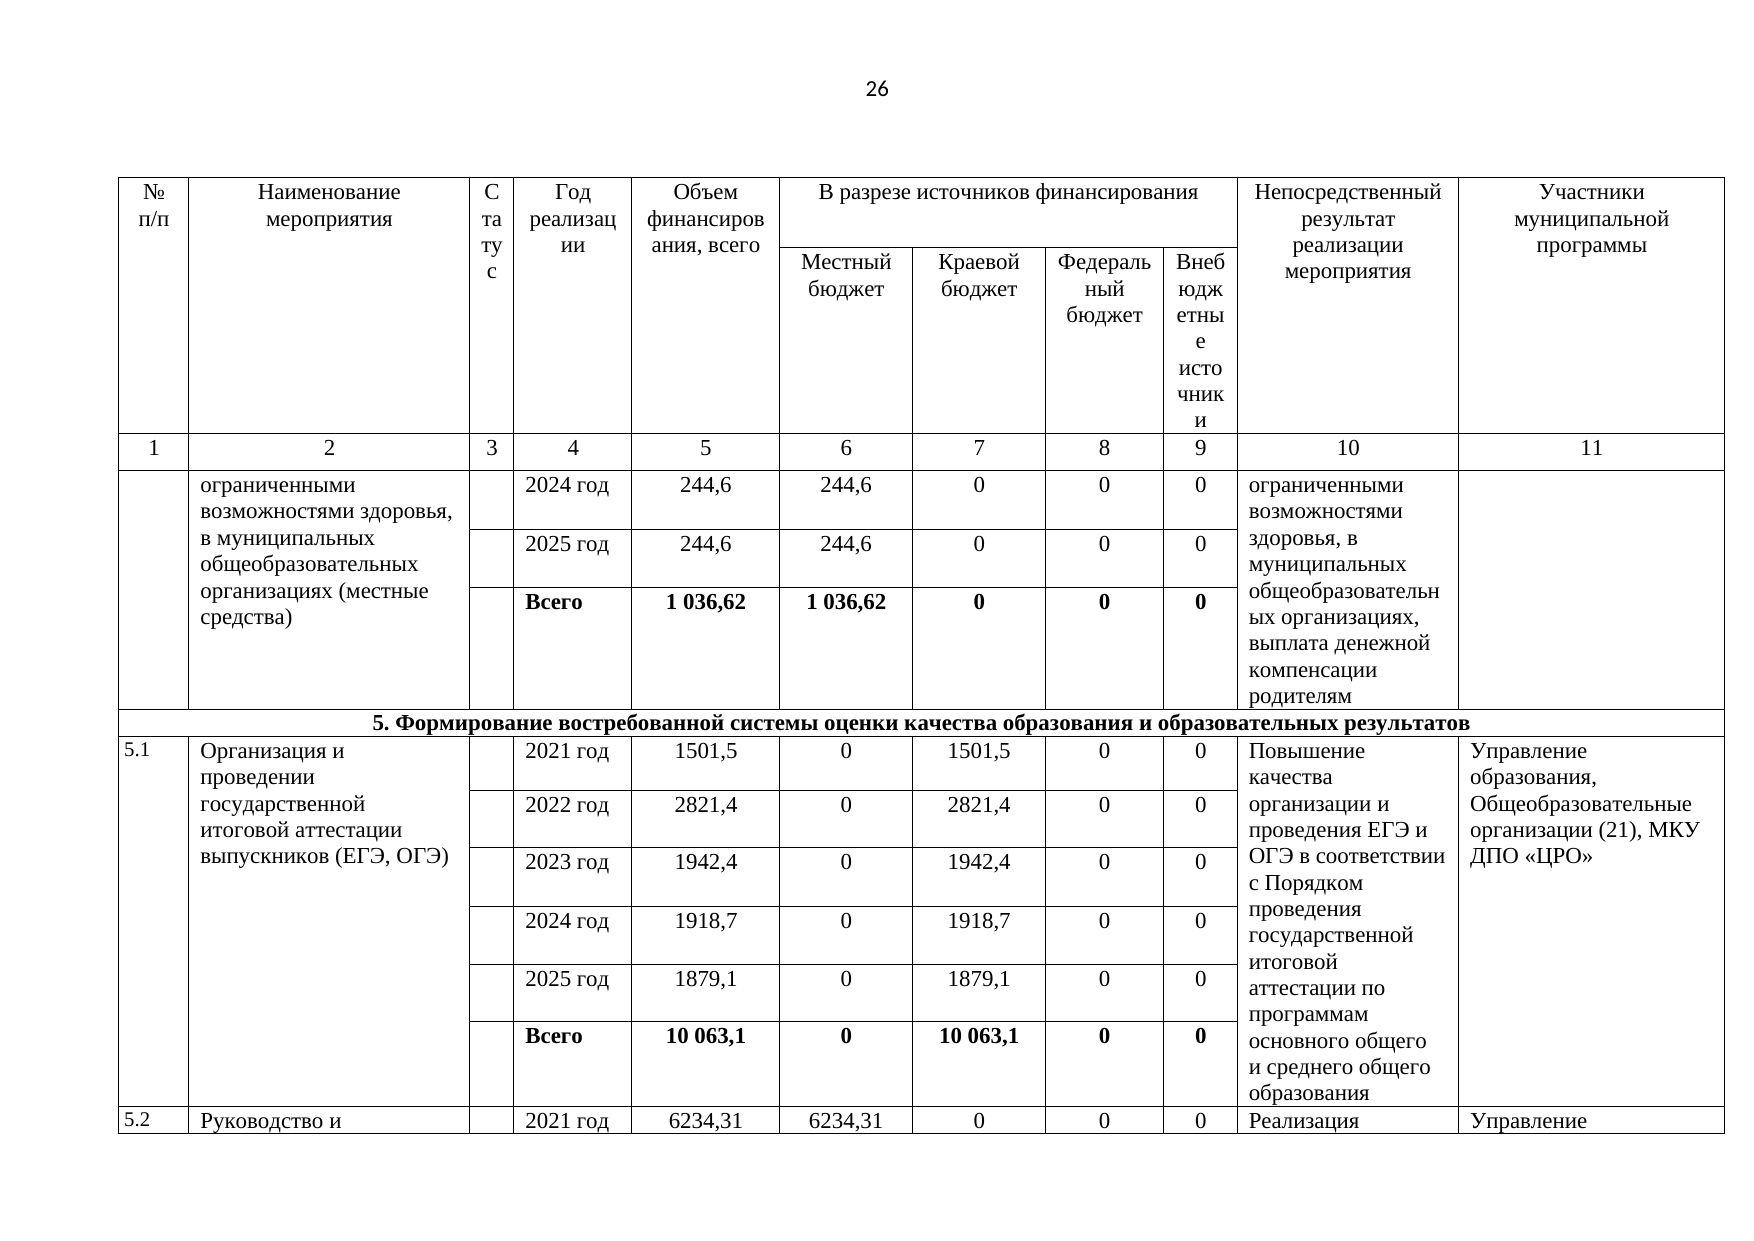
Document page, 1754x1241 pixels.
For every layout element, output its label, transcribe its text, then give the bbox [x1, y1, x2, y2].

table_cell Местный бюджет [780, 248, 912, 433]
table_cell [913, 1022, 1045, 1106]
table_header Наименование мероприятия [189, 178, 469, 433]
table_cell 3 [470, 434, 513, 470]
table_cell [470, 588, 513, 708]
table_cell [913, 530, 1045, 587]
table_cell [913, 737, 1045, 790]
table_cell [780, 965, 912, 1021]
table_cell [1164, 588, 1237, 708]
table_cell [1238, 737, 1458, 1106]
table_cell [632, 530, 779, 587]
table_cell 5 [632, 434, 779, 470]
table_header № п/п [119, 178, 188, 433]
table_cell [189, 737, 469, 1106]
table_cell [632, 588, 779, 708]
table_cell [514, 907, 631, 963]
table_cell 11 [1459, 434, 1724, 470]
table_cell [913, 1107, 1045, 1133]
table_cell 7 [913, 434, 1045, 470]
table_header Участники муниципальной программы [1459, 178, 1724, 433]
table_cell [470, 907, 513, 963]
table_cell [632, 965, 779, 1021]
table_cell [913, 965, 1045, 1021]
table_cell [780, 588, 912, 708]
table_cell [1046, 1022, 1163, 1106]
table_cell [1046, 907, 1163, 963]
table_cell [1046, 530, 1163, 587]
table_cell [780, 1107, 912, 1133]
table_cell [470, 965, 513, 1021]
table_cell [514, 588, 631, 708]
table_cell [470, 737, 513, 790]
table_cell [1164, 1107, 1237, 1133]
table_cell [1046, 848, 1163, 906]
table_cell 10 [1238, 434, 1458, 470]
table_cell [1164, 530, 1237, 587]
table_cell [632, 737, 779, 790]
table_cell 2 [189, 434, 469, 470]
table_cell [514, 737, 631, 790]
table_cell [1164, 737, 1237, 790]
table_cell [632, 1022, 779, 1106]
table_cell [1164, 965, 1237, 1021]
table_cell Внебюджетные источники [1164, 248, 1237, 433]
table_header Непосредственный результат реализации мероприятия [1238, 178, 1458, 433]
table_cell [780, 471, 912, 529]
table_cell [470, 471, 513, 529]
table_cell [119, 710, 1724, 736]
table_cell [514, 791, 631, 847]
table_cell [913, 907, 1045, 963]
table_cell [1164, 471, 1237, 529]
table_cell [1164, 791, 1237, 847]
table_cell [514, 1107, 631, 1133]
table_header В разрезе источников финансирования [780, 178, 1237, 247]
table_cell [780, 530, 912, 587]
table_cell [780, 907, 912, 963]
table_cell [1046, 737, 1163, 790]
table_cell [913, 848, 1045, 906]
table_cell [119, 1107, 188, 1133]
table_cell 6 [780, 434, 912, 470]
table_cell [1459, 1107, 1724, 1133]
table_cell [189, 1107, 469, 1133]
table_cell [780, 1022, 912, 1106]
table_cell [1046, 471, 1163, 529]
table_cell 8 [1046, 434, 1163, 470]
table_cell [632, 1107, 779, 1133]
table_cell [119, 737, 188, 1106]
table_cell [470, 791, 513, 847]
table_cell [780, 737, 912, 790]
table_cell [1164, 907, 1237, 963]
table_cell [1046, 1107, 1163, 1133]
table_cell Краевой бюджет [913, 248, 1045, 433]
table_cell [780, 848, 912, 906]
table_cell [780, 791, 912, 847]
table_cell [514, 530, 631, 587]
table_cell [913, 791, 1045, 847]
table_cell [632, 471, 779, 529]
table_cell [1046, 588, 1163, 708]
table_cell Федеральный бюджет [1046, 248, 1163, 433]
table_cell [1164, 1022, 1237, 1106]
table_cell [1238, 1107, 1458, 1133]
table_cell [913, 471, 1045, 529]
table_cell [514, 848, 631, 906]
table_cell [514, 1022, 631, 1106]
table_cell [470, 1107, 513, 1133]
table_header Год реализации [514, 178, 631, 433]
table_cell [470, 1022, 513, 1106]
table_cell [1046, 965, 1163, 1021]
table_cell 4 [514, 434, 631, 470]
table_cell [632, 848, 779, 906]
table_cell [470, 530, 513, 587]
table_header Объем финансирования, всего [632, 178, 779, 433]
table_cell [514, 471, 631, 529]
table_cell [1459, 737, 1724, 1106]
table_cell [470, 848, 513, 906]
table_cell 9 [1164, 434, 1237, 470]
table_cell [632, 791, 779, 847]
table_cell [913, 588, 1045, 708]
table_header Статус [470, 178, 513, 433]
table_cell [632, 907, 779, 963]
table_cell 1 [119, 434, 188, 470]
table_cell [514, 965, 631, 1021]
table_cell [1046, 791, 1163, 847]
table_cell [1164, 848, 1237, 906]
